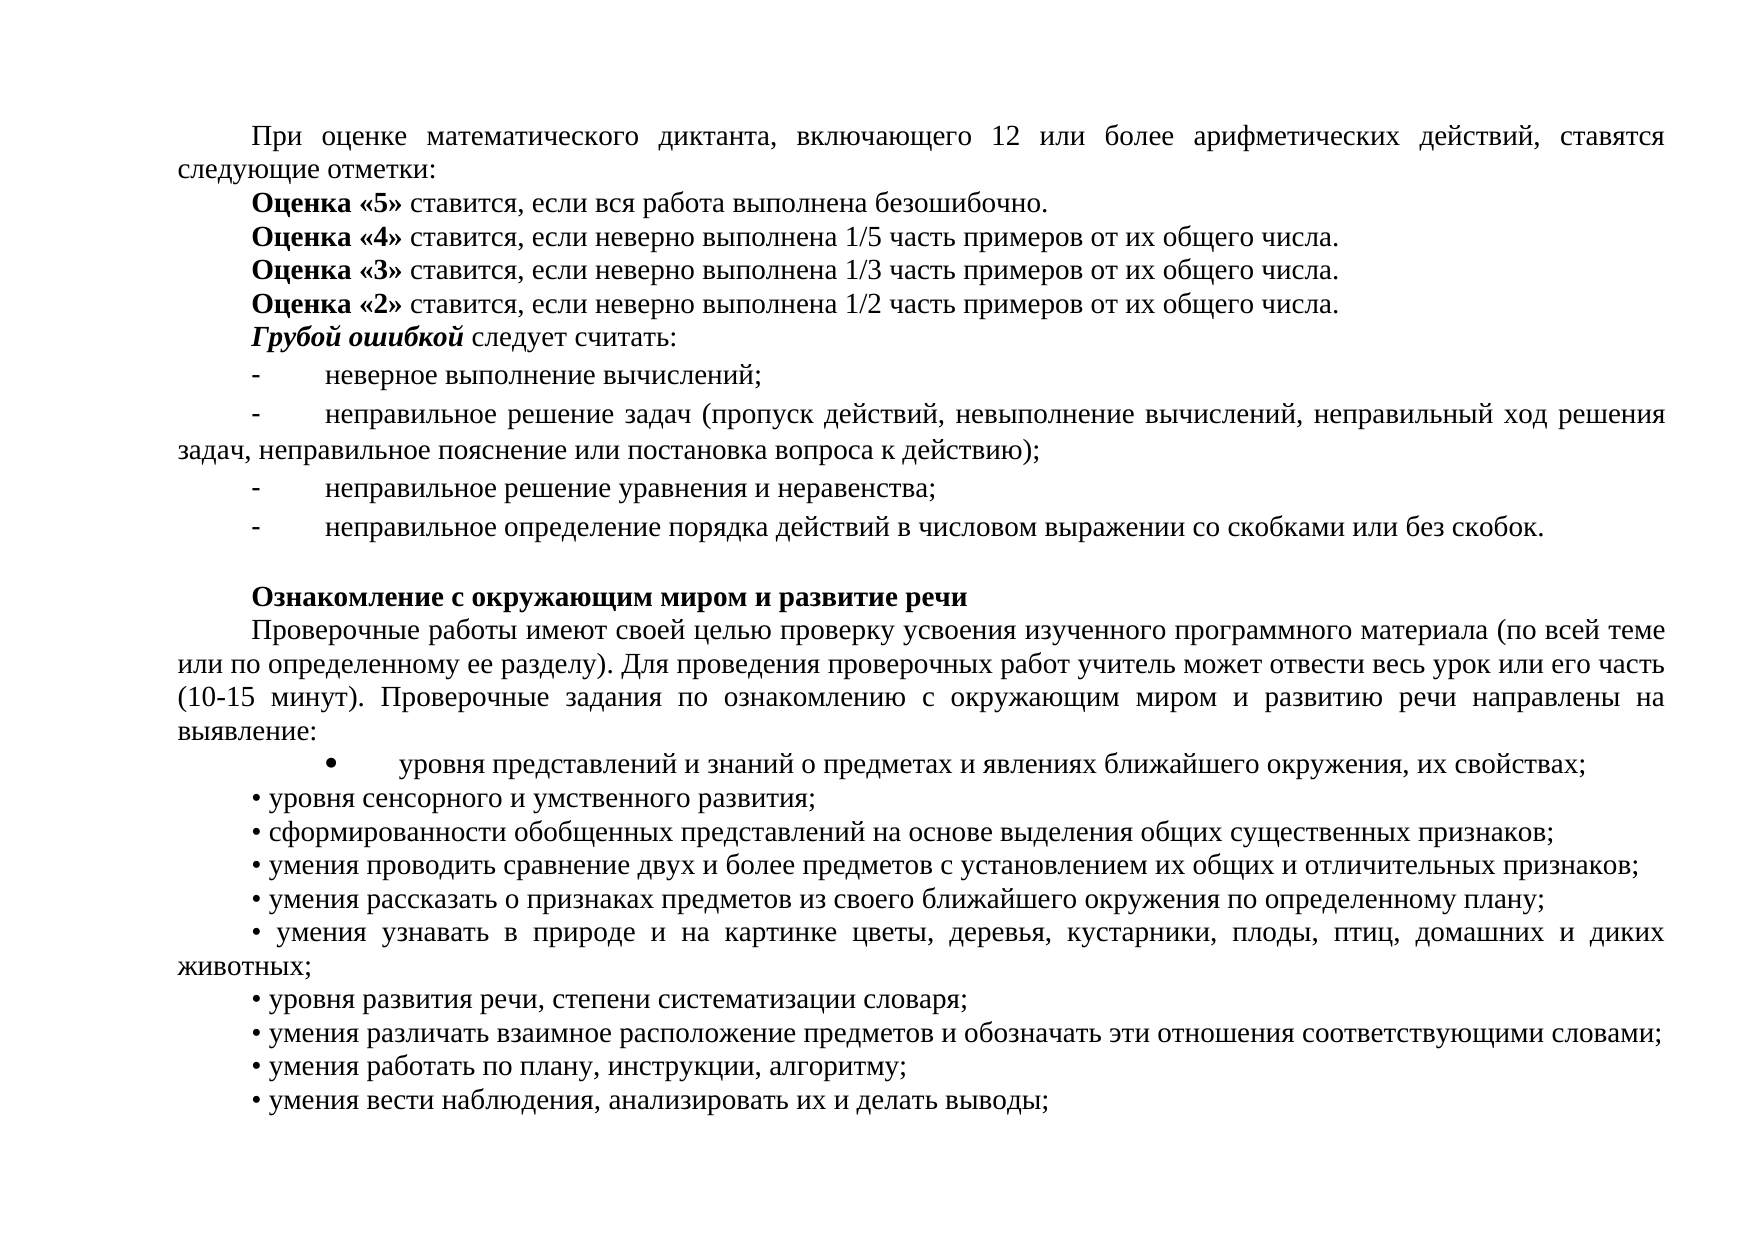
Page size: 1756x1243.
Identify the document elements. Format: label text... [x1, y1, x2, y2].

text Оценка «2» ставится, если неверно выполнена 1/2 часть примеров от их общего числа. [177, 286, 1667, 319]
text Ознакомление с окружающим миром и развитие речи [177, 579, 1667, 612]
text • умения рассказать о признаках предметов из своего ближайшего окружения по определенному плану; [177, 881, 1667, 914]
text • сформированности обобщенных представлений на основе выделения общих существенных признаков; [177, 814, 1667, 847]
text Оценка «5» ставится, если вся работа выполнена безошибочно. [177, 185, 1667, 219]
text Оценка «3» ставится, если неверно выполнена 1/3 часть примеров от их общего числа. [177, 252, 1667, 286]
text • умения проводить сравнение двух и более предметов с установлением их общих и отличительных признаков; [177, 847, 1667, 881]
text • уровня сенсорного и умственного развития; [177, 780, 1667, 814]
list неверное выполнение вычислений; [177, 353, 1667, 393]
list неправильное решение задач (пропуск действий, невыполнение вычислений, неправильный ход решения задач, неправильное пояснение или постановка вопроса к действию); [177, 393, 1667, 466]
text • умения узнавать в природе и на картинке цветы, деревья, кустарники, плоды, птиц, домашних и диких животных; [177, 914, 1667, 981]
list уровня представлений и знаний о предметах и явлениях ближайшего окружения, их свойствах; [252, 746, 1667, 780]
text Проверочные работы имеют своей целью проверку усвоения изученного программного материала (по всей теме или по определенному ее разделу). Для проведения проверочных работ учитель может отвести весь урок или его часть (10-15 минут). Проверочные задания по ознакомлению с окружающим миром и развитию речи направлены на выявление: [177, 612, 1667, 746]
text • умения различать взаимное расположение предметов и обозначать эти отношения соответствующими словами; [177, 1015, 1667, 1048]
text • умения вести наблюдения, анализировать их и делать выводы; [177, 1082, 1667, 1116]
text Оценка «4» ставится, если неверно выполнена 1/5 часть примеров от их общего числа. [177, 219, 1667, 252]
list неправильное определение порядка действий в числовом выражении со скобками или без скобок. [177, 506, 1667, 545]
text • умения работать по плану, инструкции, алгоритму; [177, 1048, 1667, 1082]
text При оценке математического диктанта, включающего 12 или более арифметических действий, ставятся следующие отметки: [177, 118, 1667, 185]
text Грубой ошибкой следует считать: [177, 319, 1667, 353]
list неправильное решение уравнения и неравенства; [177, 466, 1667, 506]
text • уровня развития речи, степени систематизации словаря; [177, 981, 1667, 1015]
